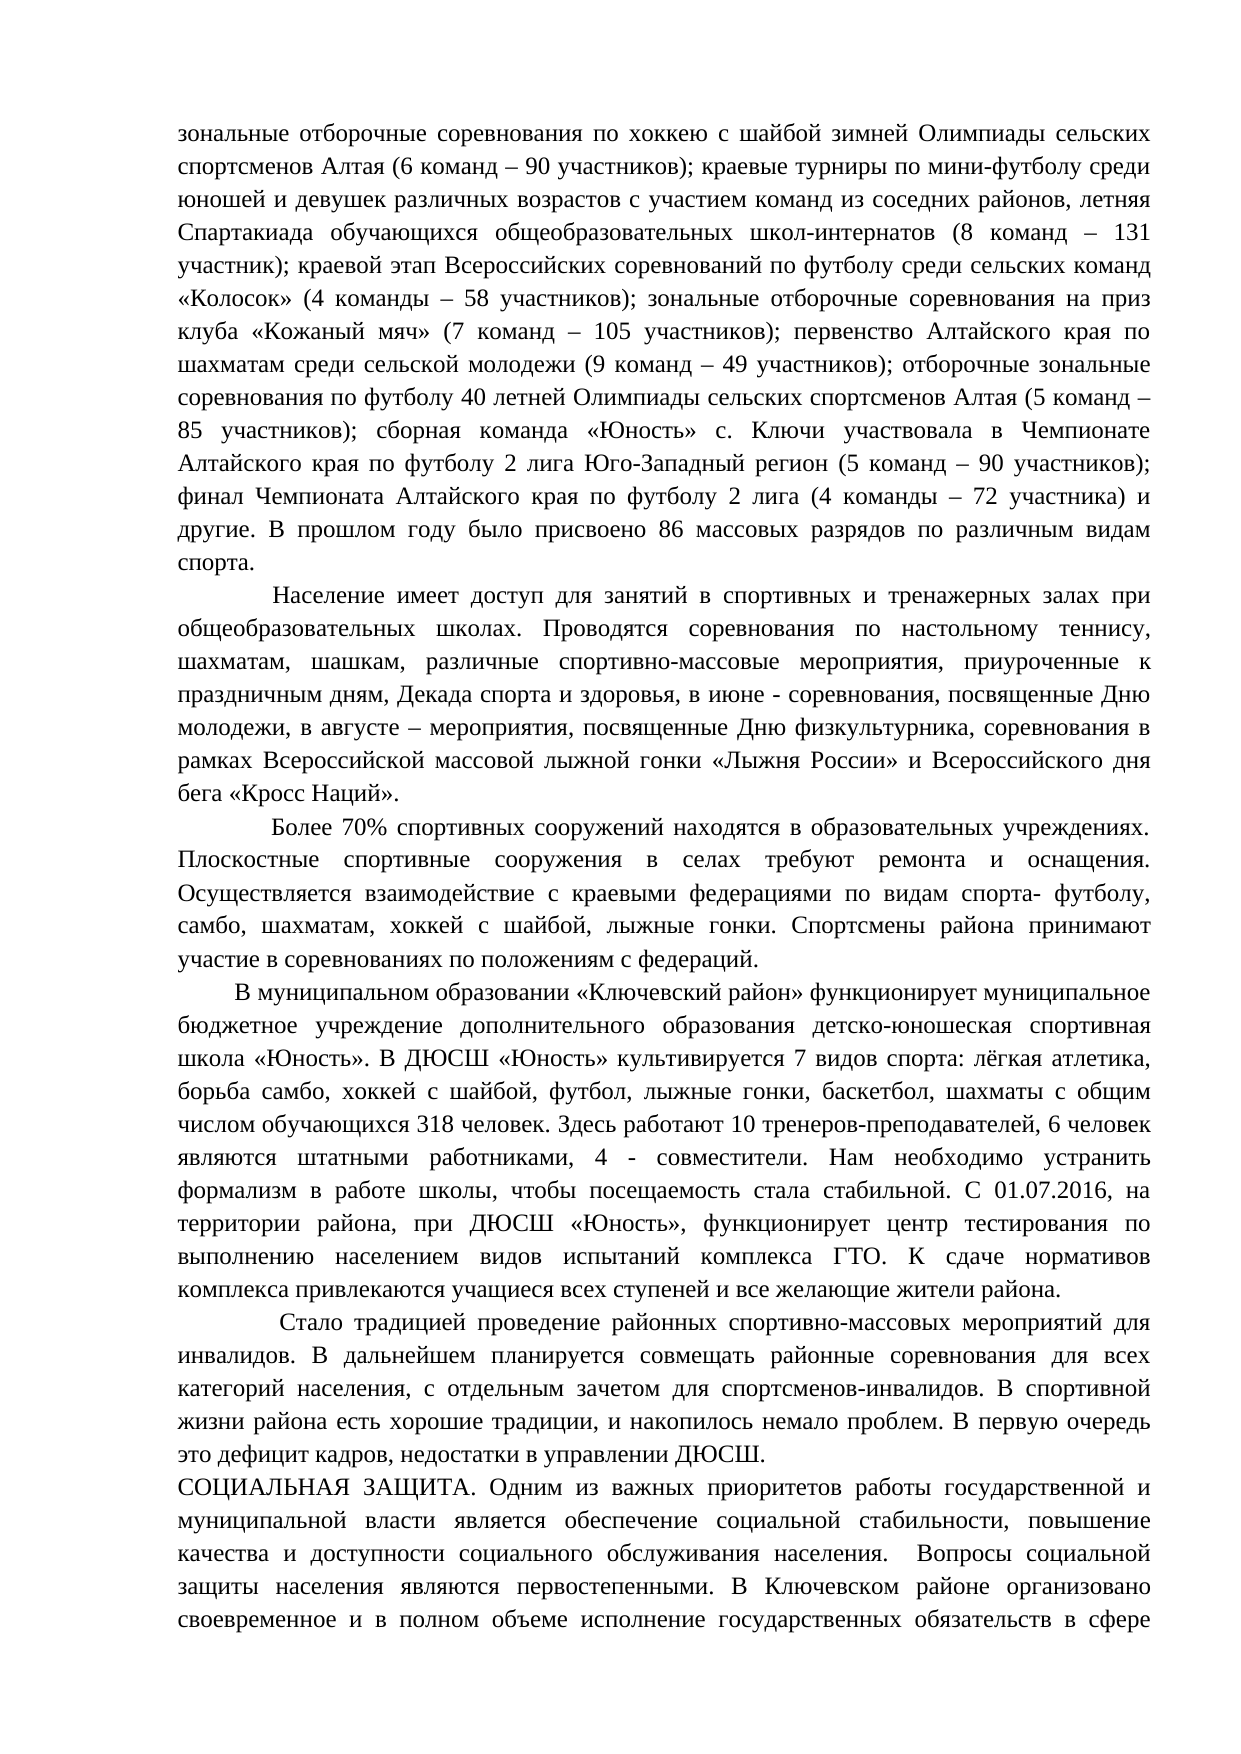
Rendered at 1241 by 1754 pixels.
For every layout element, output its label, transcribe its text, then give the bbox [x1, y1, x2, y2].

text В муниципальном образовании «Ключевский район» функционирует муниципальное бюджетное учреждение дополнительного образования детско-юношеская спортивная школа «Юность». В ДЮСШ «Юность» культивируется 7 видов спорта: лёгкая атлетика, борьба самбо, хоккей с шайбой, футбол, лыжные гонки, баскетбол, шахматы с общим числом обучающихся 318 человек. Здесь работают 10 тренеров-преподавателей, 6 человек являются штатными работниками, 4 - совместители. Нам необходимо устранить формализм в работе школы, чтобы посещаемость стала стабильной. С 01.07.2016, на территории района, при ДЮСШ «Юность», функционирует центр тестирования по выполнению населением видов испытаний комплекса ГТО. К сдаче нормативов комплекса привлекаются учащиеся всех ступеней и все желающие жители района. [177, 977, 1152, 1303]
text Население имеет доступ для занятий в спортивных и тренажерных залах при общеобразовательных школах. Проводятся соревнования по настольному теннису, шахматам, шашкам, различные спортивно-массовые мероприятия, приуроченные к праздничным дням, Декада спорта и здоровья, в июне - соревнования, посвященные Дню молодежи, в августе – мероприятия, посвященные Дню физкультурника, соревнования в рамках Всероссийской массовой лыжной гонки «Лыжня России» и Всероссийского дня бега «Кросс Наций». [177, 580, 1152, 807]
text Стало традицией проведение районных спортивно-массовых мероприятий для инвалидов. В дальнейшем планируется совмещать районные соревнования для всех категорий населения, с отдельным зачетом для спортсменов-инвалидов. В спортивной жизни района есть хорошие традиции, и накопилось немало проблем. В первую очередь это дефицит кадров, недостатки в управлении ДЮСШ. [177, 1307, 1152, 1468]
text Более 70% спортивных сооружений находятся в образовательных учреждениях. Плоскостные спортивные сооружения в селах требуют ремонта и оснащения. Осуществляется взаимодействие с краевыми федерациями по видам спорта- футболу, самбо, шахматам, хоккей с шайбой, лыжные гонки. Спортсмены района принимают участие в соревнованиях по положениям с федераций. [177, 812, 1152, 972]
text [177, 1472, 1152, 1633]
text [177, 118, 1152, 576]
